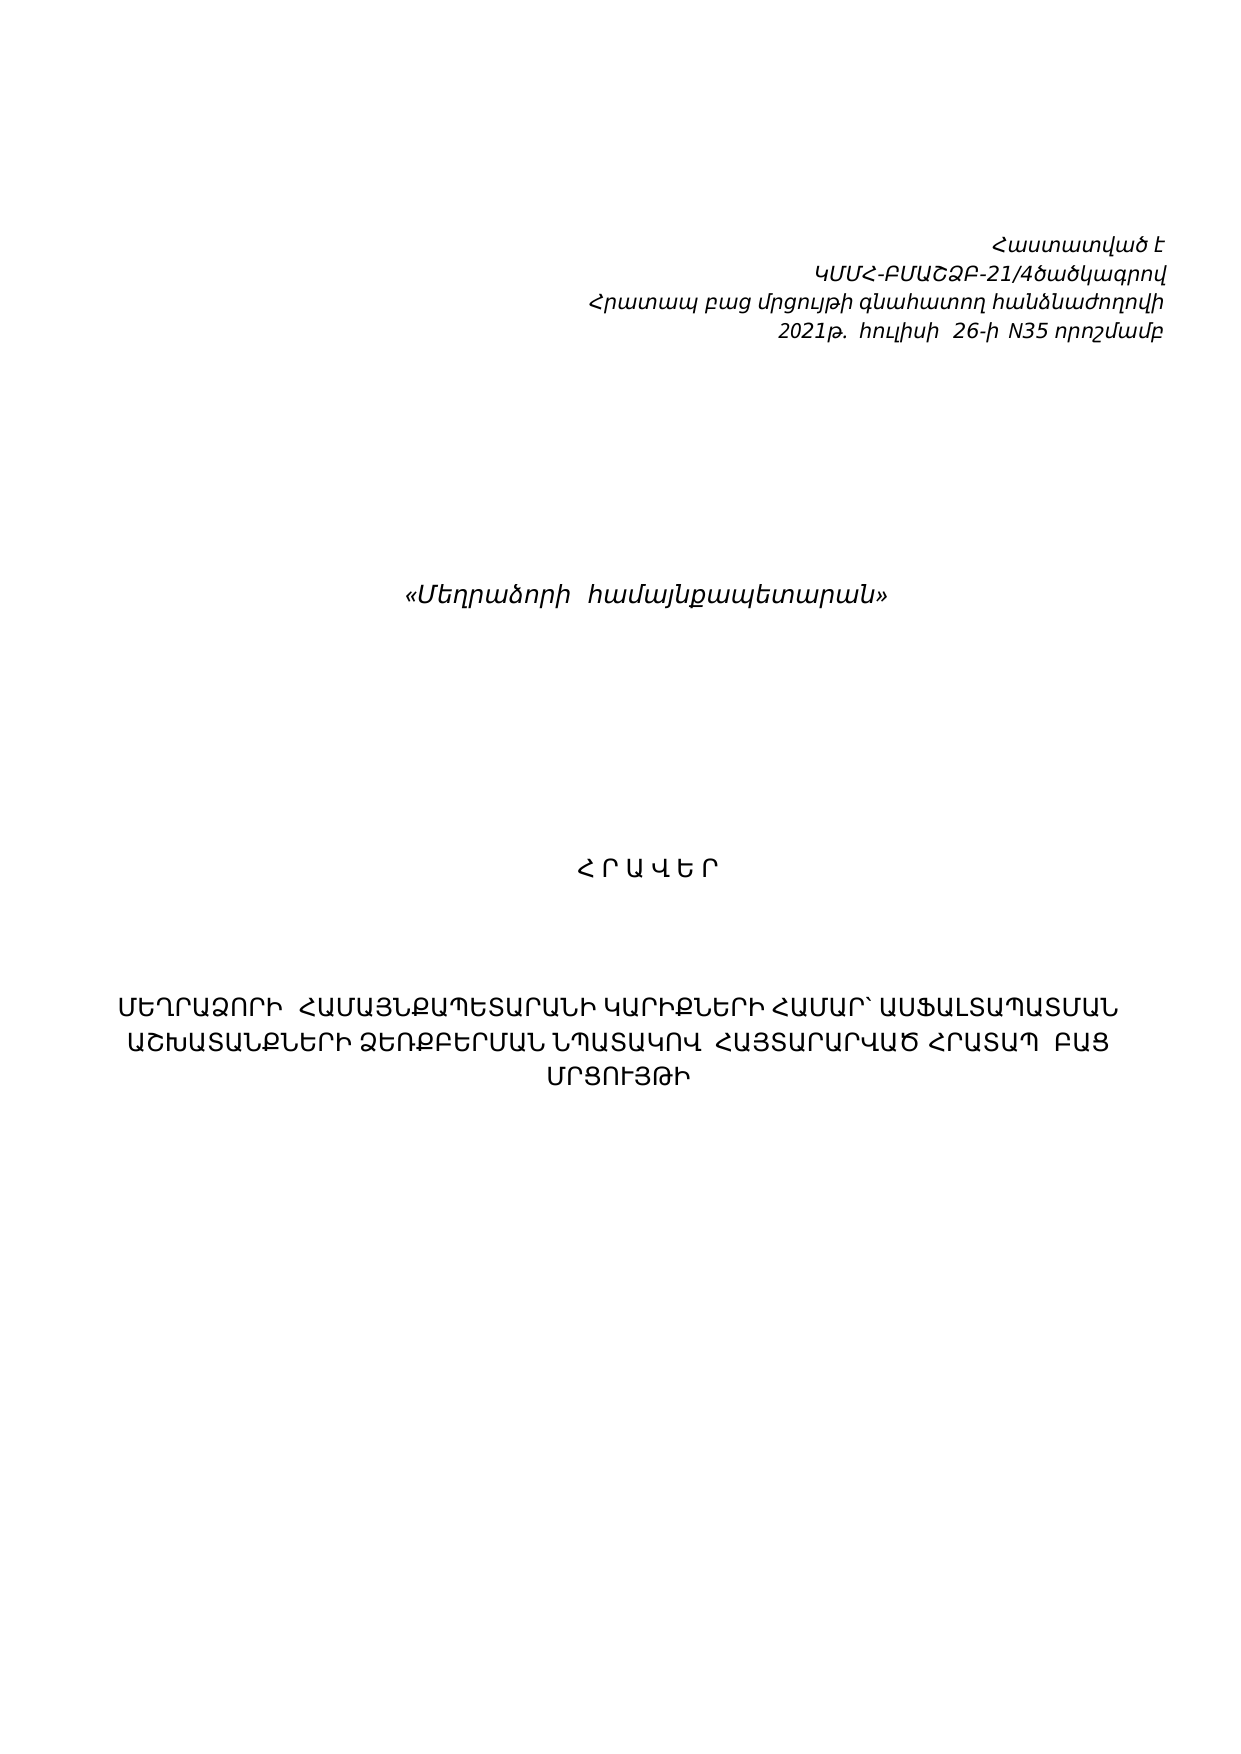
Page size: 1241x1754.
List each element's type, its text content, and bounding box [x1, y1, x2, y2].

text ՄԵՂՐԱՁՈՐԻ ՀԱՄԱՅՆՔԱՊԵՏԱՐԱՆԻ ԿԱՐԻՔՆԵՐԻ ՀԱՄԱՐ` ԱՍՖԱԼՏԱՊԱՏՄԱՆ ԱՇԽԱՏԱՆՔՆԵՐԻ ՁԵՌՔԲԵՐՄԱՆ ՆՊԱՏԱԿՈՎ ՀԱՅՏԱՐԱՐՎԱԾ ՀՐԱՏԱՊ ԲԱՑ ՄՐՑՈՒՅԹԻ [69, 990, 1167, 1092]
text 2021թ. հուլիսի 26-ի N35 որոշմամբ [69, 316, 1167, 344]
text Հաստատված է [69, 231, 1167, 259]
text ԿՄՄՀ-ԲՄԱՇՁԲ-21/4ծածկագրով [69, 259, 1167, 287]
text Հ Ր Ա Վ Ե Ր [69, 850, 1167, 884]
text Հրատապ բաց մրցույթի գնահատող հանձնաժողովի [69, 287, 1167, 316]
text «Մեղրաձորի համայնքապետարան» [69, 577, 1167, 611]
